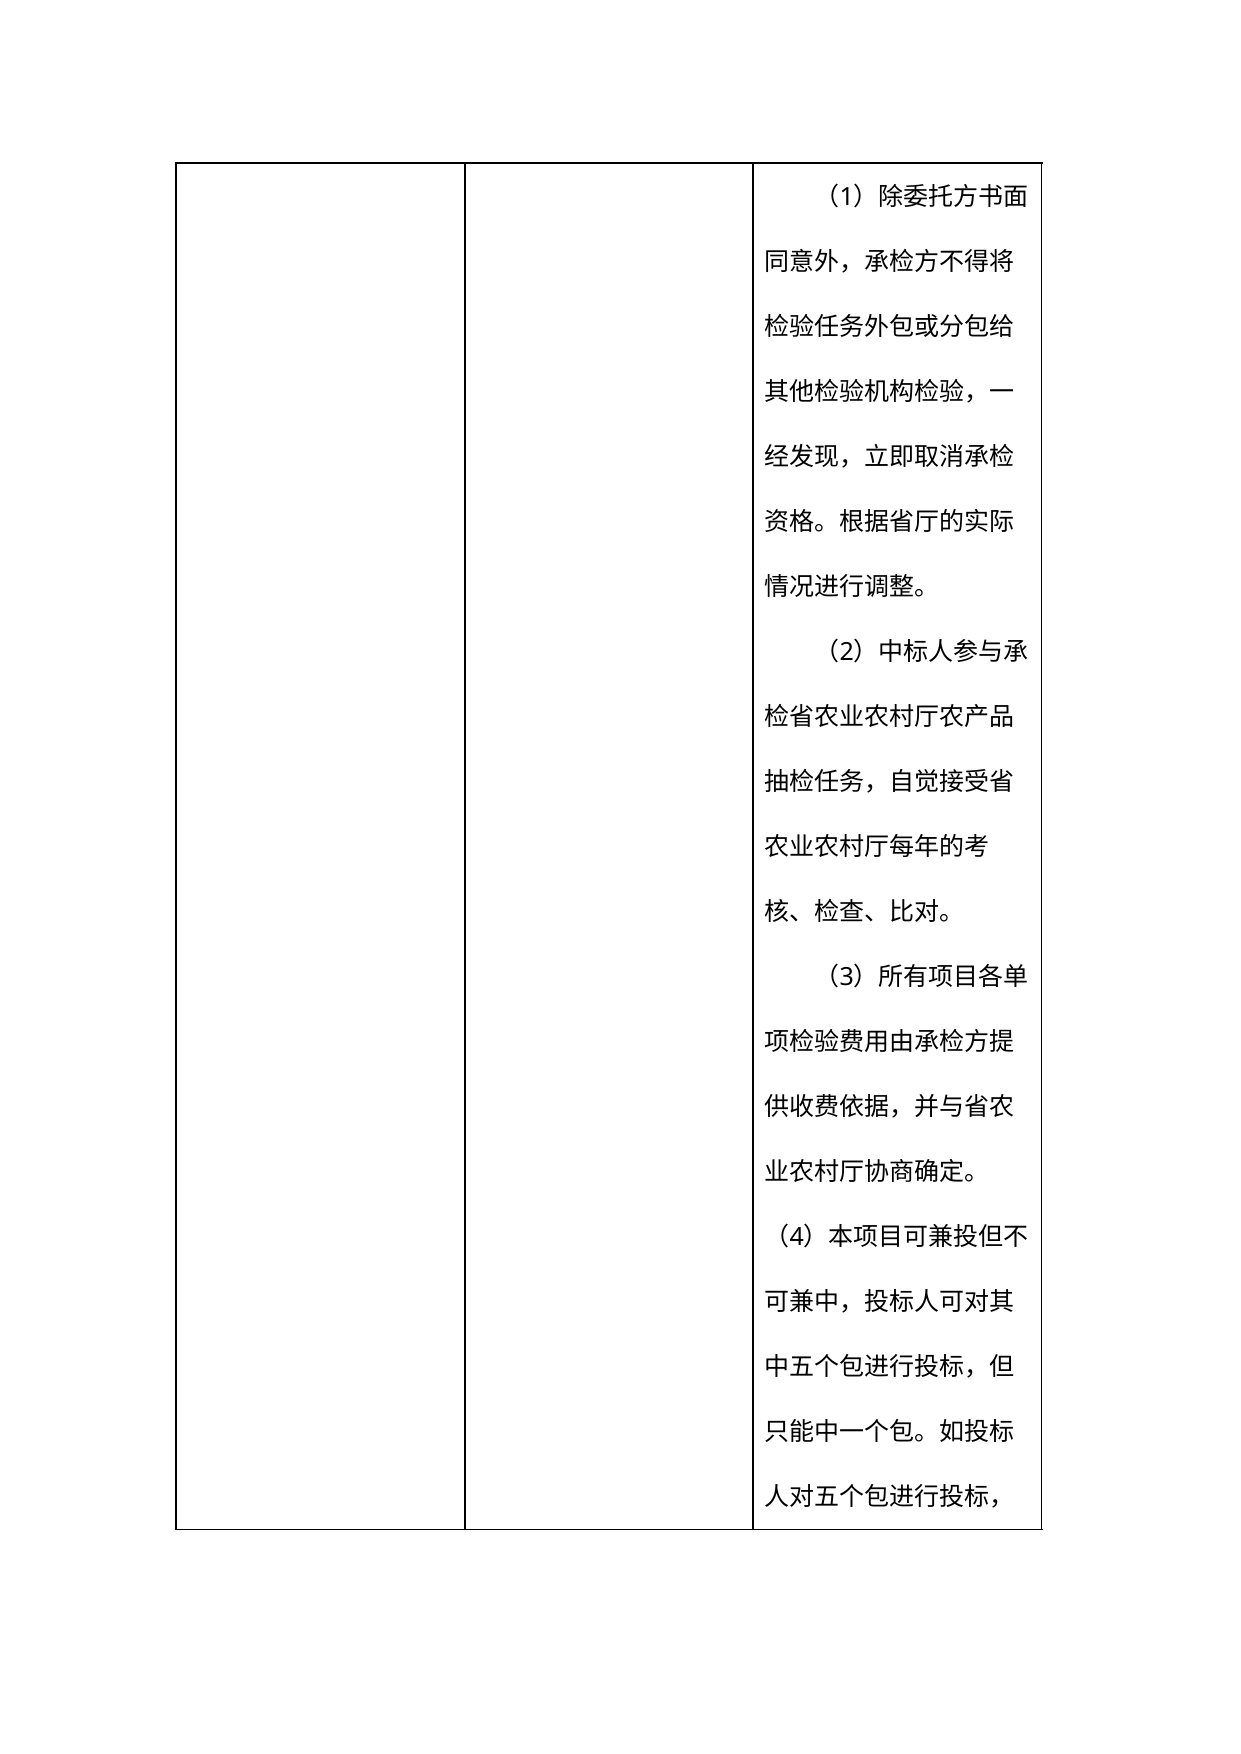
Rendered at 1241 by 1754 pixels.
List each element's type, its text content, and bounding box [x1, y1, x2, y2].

table_cell 1 [466, 164, 752, 1528]
table_cell ★ [177, 164, 464, 1528]
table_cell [754, 164, 1041, 1528]
